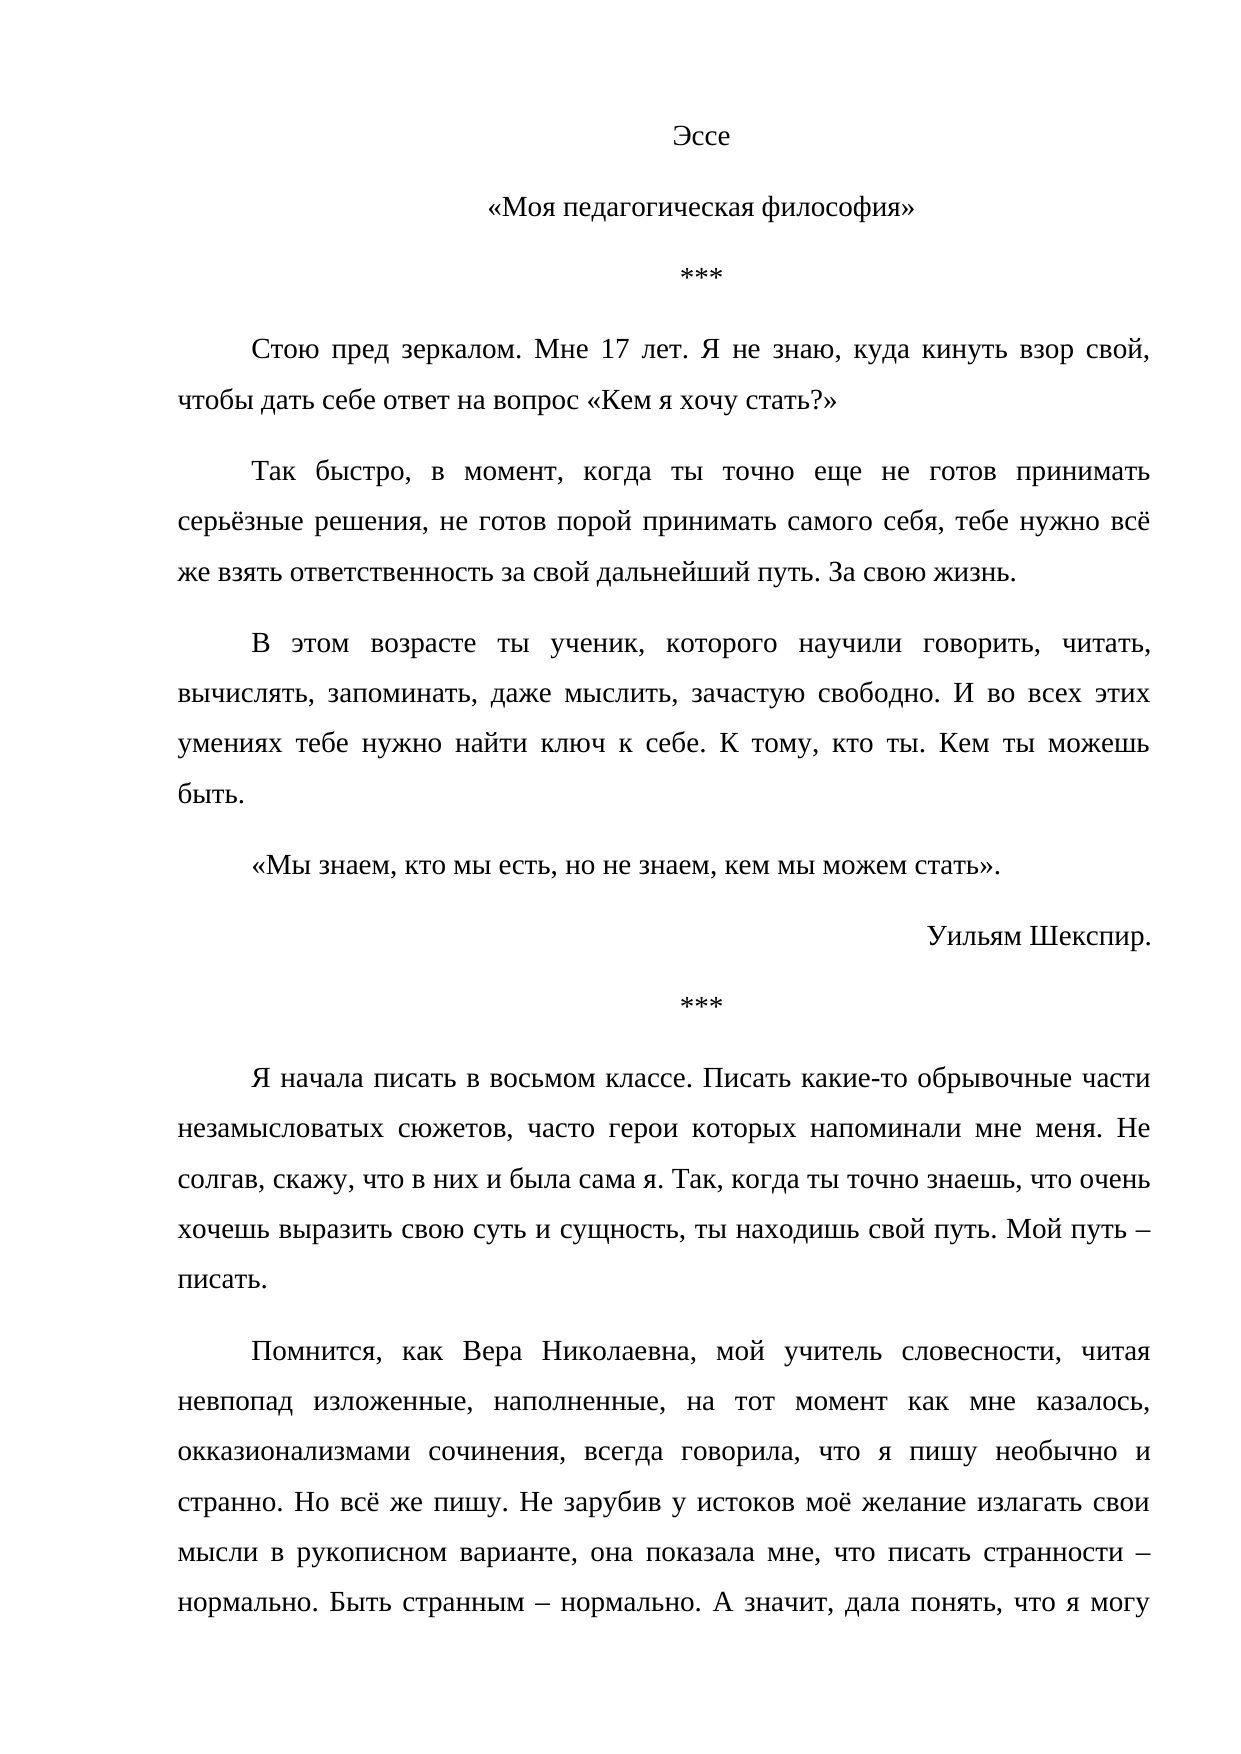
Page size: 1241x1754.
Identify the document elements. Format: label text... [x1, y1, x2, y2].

text В этом возрасте ты ученик, которого научили говорить, читать, вычислять, запоминать, даже мыслить, зачастую свободно. И во всех этих умениях тебе нужно найти ключ к себе. К тому, кто ты. Кем ты можешь быть. [177, 625, 1152, 809]
text Так быстро, в момент, когда ты точно еще не готов принимать серьёзные решения, не готов порой принимать самого себя, тебе нужно всё же взять ответственность за свой дальнейший путь. За свою жизнь. [177, 453, 1152, 587]
text Стою пред зеркалом. Мне 17 лет. Я не знаю, куда кинуть взор свой, чтобы дать себе ответ на вопрос «Кем я хочу стать?» [177, 332, 1152, 415]
text Я начала писать в восьмом классе. Писать какие-то обрывочные части незамысловатых сюжетов, часто герои которых напоминали мне меня. Не солгав, скажу, что в них и была сама я. Так, когда ты точно знаешь, что очень хочешь выразить свою суть и сущность, ты находишь свой путь. Мой путь – писать. [177, 1060, 1152, 1295]
text «Моя педагогическая философия» [177, 189, 1152, 223]
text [177, 1333, 1152, 1618]
text Эссе [177, 118, 1152, 152]
text *** [177, 989, 1152, 1023]
text Уильям Шекспир. [177, 918, 1152, 952]
text «Мы знаем, кто мы есть, но не знаем, кем мы можем стать». [177, 847, 1152, 880]
text *** [177, 260, 1152, 294]
